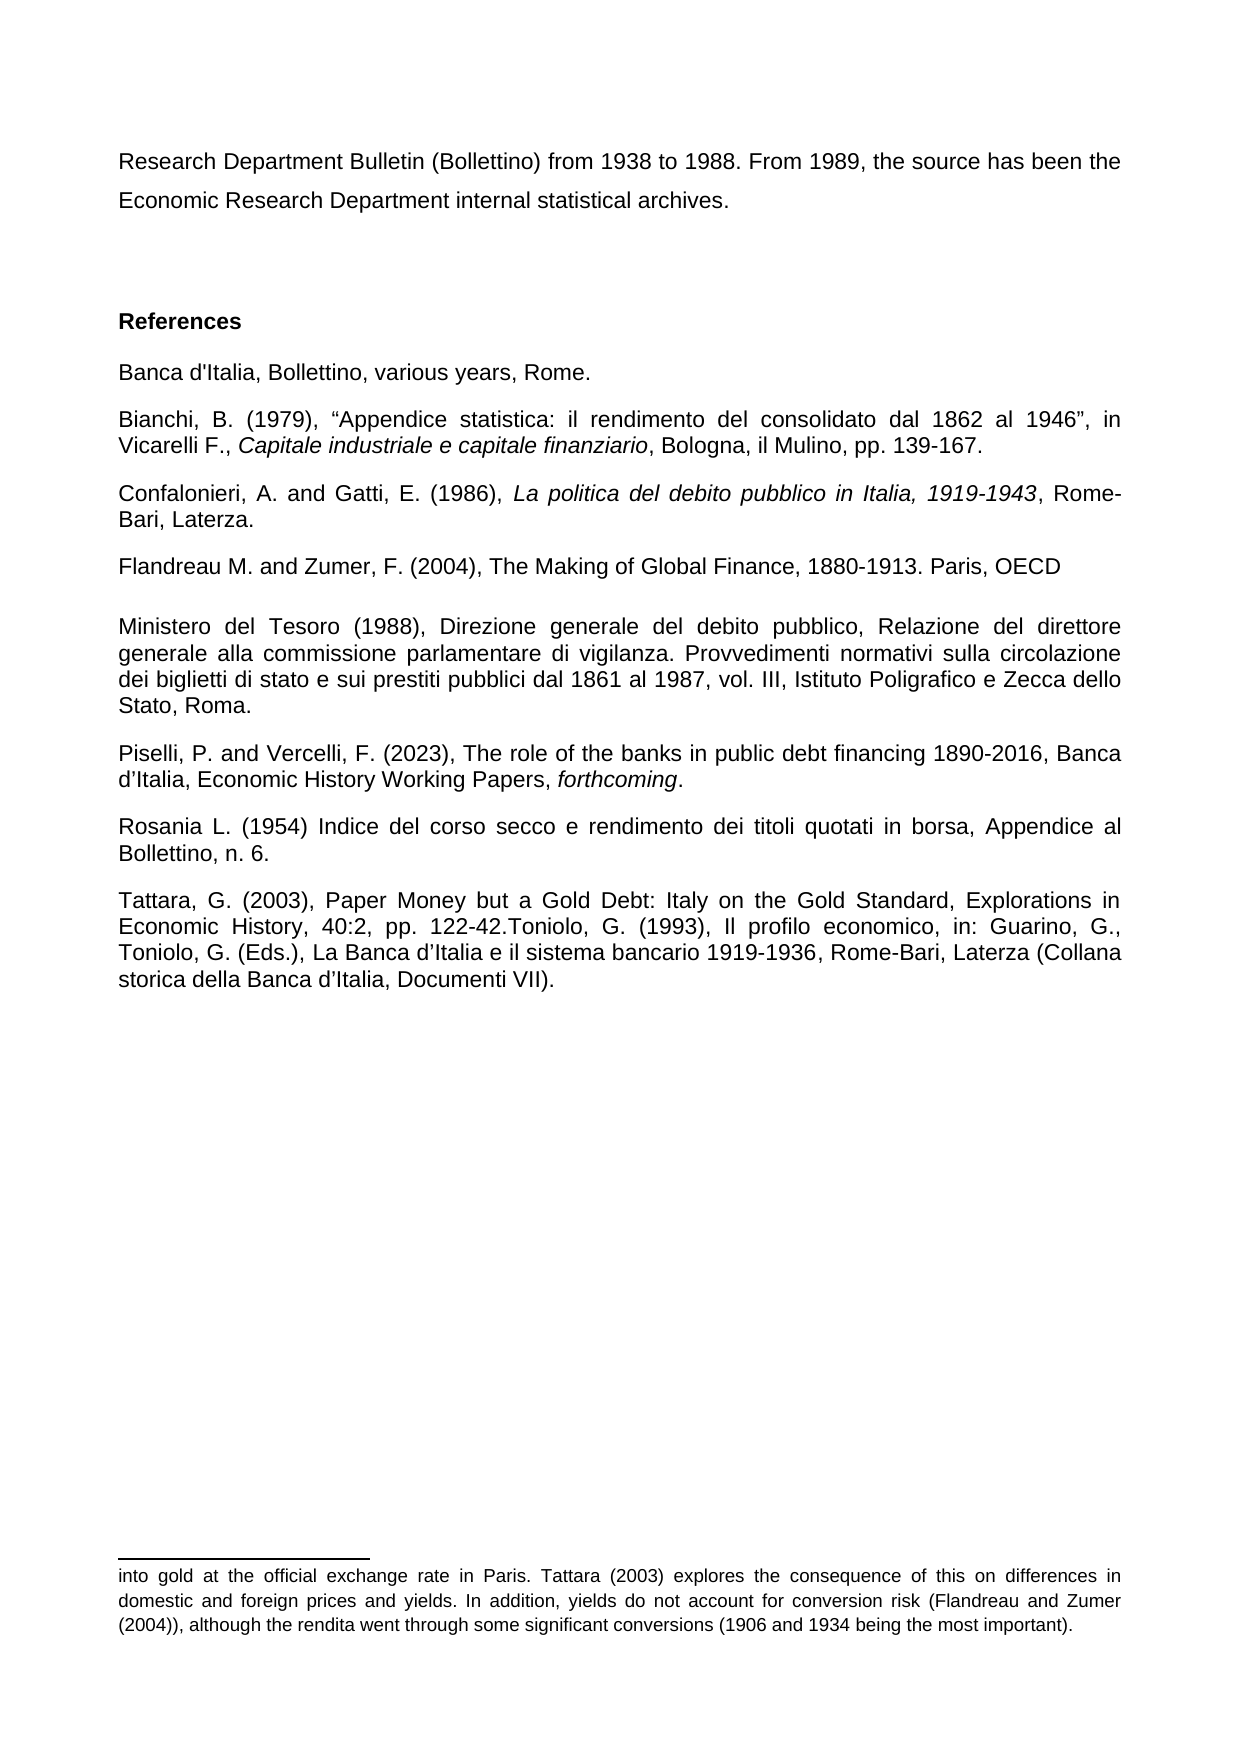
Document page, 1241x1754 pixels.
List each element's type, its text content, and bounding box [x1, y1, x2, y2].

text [118, 148, 1122, 213]
text Piselli, P. and Vercelli, F. (2023), The role of the banks in public debt financing 1890-2016, Banca d’Italia, Economic History Working Papers, forthcoming. [118, 739, 1122, 792]
text Ministero del Tesoro (1988), Direzione generale del debito pubblico, Relazione del direttore generale alla commissione parlamentare di vigilanza. Provvedimenti normativi sulla circolazione dei biglietti di stato e sui prestiti pubblici dal 1861 al 1987, vol. III, Istituto Poligrafico e Zecca dello Stato, Roma. [118, 613, 1122, 719]
text Rosania L. (1954) Indice del corso secco e rendimento dei titoli quotati in borsa, Appendice al Bollettino, n. 6. [118, 813, 1122, 866]
text Flandreau M. and Zumer, F. (2004), The Making of Global Finance, 1880-1913. Paris, OECD [118, 553, 1122, 579]
text Confalonieri, A. and Gatti, E. (1986), La politica del debito pubblico in Italia, 1919-1943, Rome-Bari, Laterza. [118, 479, 1122, 532]
text Banca d'Italia, Bollettino, various years, Rome. [118, 359, 1122, 385]
text Tattara, G. (2003), Paper Money but a Gold Debt: Italy on the Gold Standard, Explorations in Economic History, 40:2, pp. 122-42.Toniolo, G. (1993), Il profilo economico, in: Guarino, G., Toniolo, G. (Eds.), La Banca d’Italia e il sistema bancario 1919-1936, Rome-Bari, Laterza (Collana storica della Banca d’Italia, Documenti VII). [118, 887, 1122, 992]
text References [118, 308, 1122, 334]
text Bianchi, B. (1979), “Appendice statistica: il rendimento del consolidato dal 1862 al 1946”, in Vicarelli F., Capitale industriale e capitale finanziario, Bologna, il Mulino, pp. 139-167. [118, 406, 1122, 459]
